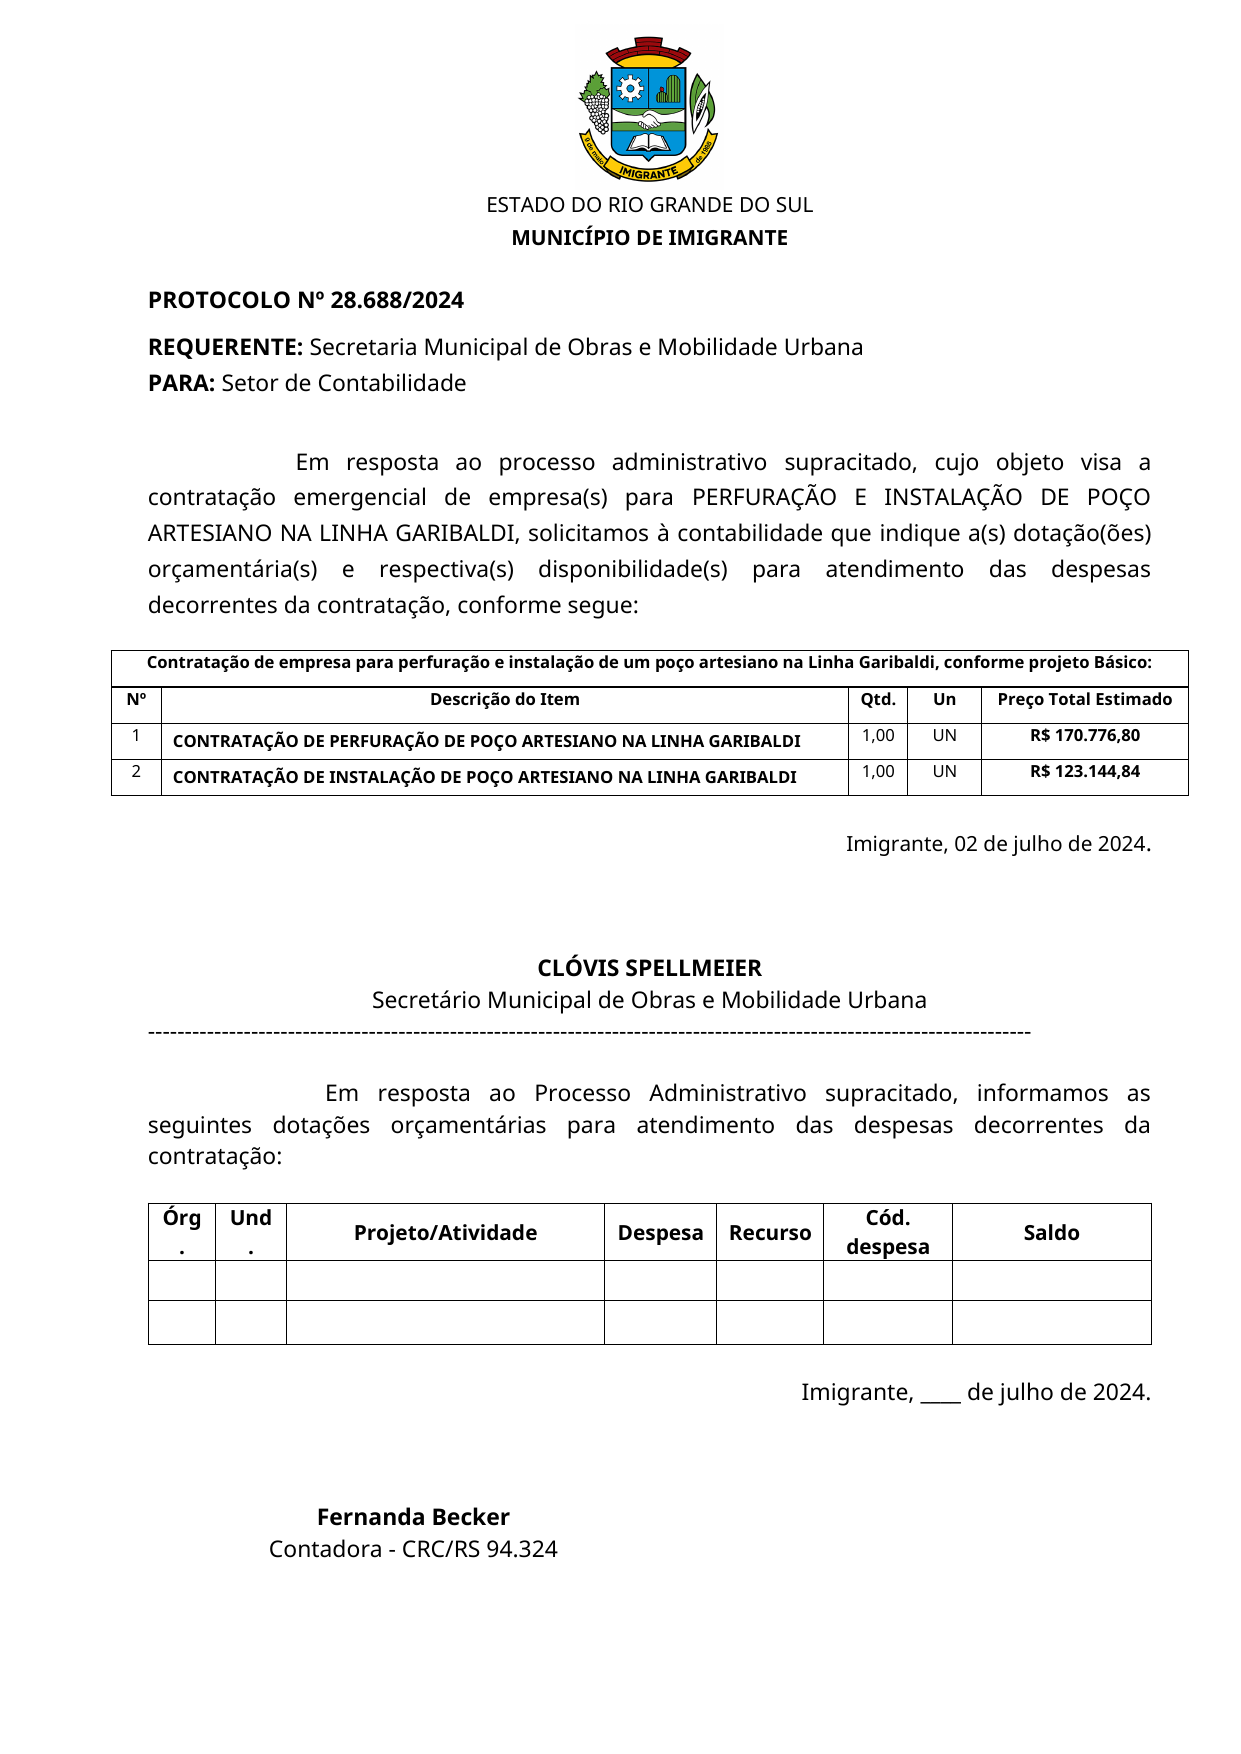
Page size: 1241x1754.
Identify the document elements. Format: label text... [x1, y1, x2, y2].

table_cell CONTRATAÇÃO DE INSTALAÇÃO DE POÇO ARTESIANO NA LINHA GARIBALDI [162, 760, 848, 795]
text PARA: Setor de Contabilidade [148, 367, 1152, 398]
table_cell 1 [112, 724, 161, 759]
table_cell [953, 1301, 1151, 1344]
table_cell [287, 1261, 604, 1300]
text Em resposta ao Processo Administrativo supracitado, informamos as seguintes dotações orçamentárias para atendimento das despesas decorrentes da contratação: [148, 1077, 1152, 1171]
table_cell R$ 170.776,80 [982, 724, 1188, 759]
text Contadora - CRC/RS 94.324 [148, 1532, 679, 1564]
text Imigrante, 02 de julho de 2024. [148, 827, 1152, 859]
table_cell Un [908, 688, 981, 723]
table_cell [287, 1301, 604, 1344]
table_header Despesa [605, 1204, 716, 1260]
table_cell [216, 1261, 286, 1300]
table_cell CONTRATAÇÃO DE PERFURAÇÃO DE POÇO ARTESIANO NA LINHA GARIBALDI [162, 724, 848, 759]
table_header Recurso [717, 1204, 823, 1260]
text Em resposta ao processo administrativo supracitado, cujo objeto visa a contratação emergencial de empresa(s) para PERFURAÇÃO E INSTALAÇÃO DE POÇO ARTESIANO NA LINHA GARIBALDI, solicitamos à contabilidade que indique a(s) dotação(ões) orçamentária(s) e respectiva(s) disponibilidade(s) para atendimento das despesas decorrentes da contratação, conforme segue: [148, 445, 1152, 620]
table_header Órg. [149, 1204, 215, 1260]
table_cell [149, 1261, 215, 1300]
text CLÓVIS SPELLMEIER [148, 952, 1152, 984]
table_cell 1,00 [849, 724, 907, 759]
table_cell Qtd. [849, 688, 907, 723]
table_header Contratação de empresa para perfuração e instalação de um poço artesiano na Linha Garibaldi, conforme projeto Básico: [112, 651, 1188, 686]
table_cell [953, 1261, 1151, 1300]
table_cell [717, 1301, 823, 1344]
table_cell Nº [112, 688, 161, 723]
table_cell Descrição do Item [162, 688, 848, 723]
table_cell [605, 1261, 716, 1300]
text REQUERENTE: Secretaria Municipal de Obras e Mobilidade Urbana [148, 331, 1152, 363]
table_header Saldo [953, 1204, 1151, 1260]
table_cell UN [908, 724, 981, 759]
text Secretário Municipal de Obras e Mobilidade Urbana [148, 984, 1152, 1015]
text ------------------------------------------------------------------------------------------------------------------------ [148, 1015, 1152, 1046]
table_cell [824, 1301, 952, 1344]
table_header Cód. despesa [824, 1204, 952, 1260]
table_cell [216, 1301, 286, 1344]
text Imigrante, ____ de julho de 2024. [148, 1376, 1152, 1407]
table_cell [605, 1301, 716, 1344]
text Fernanda Becker [148, 1501, 679, 1532]
table_header Projeto/Atividade [287, 1204, 604, 1260]
table_cell Preço Total Estimado [982, 688, 1188, 723]
table_cell 2 [112, 760, 161, 795]
table_cell 1,00 [849, 760, 907, 795]
table_cell UN [908, 760, 981, 795]
table_header Und. [216, 1204, 286, 1260]
table_cell R$ 123.144,84 [982, 760, 1188, 795]
table_cell [717, 1261, 823, 1300]
table_cell [149, 1301, 215, 1344]
picture [574, 24, 725, 190]
text PROTOCOLO Nº 28.688/2024 [148, 284, 1152, 316]
table_cell [824, 1261, 952, 1300]
